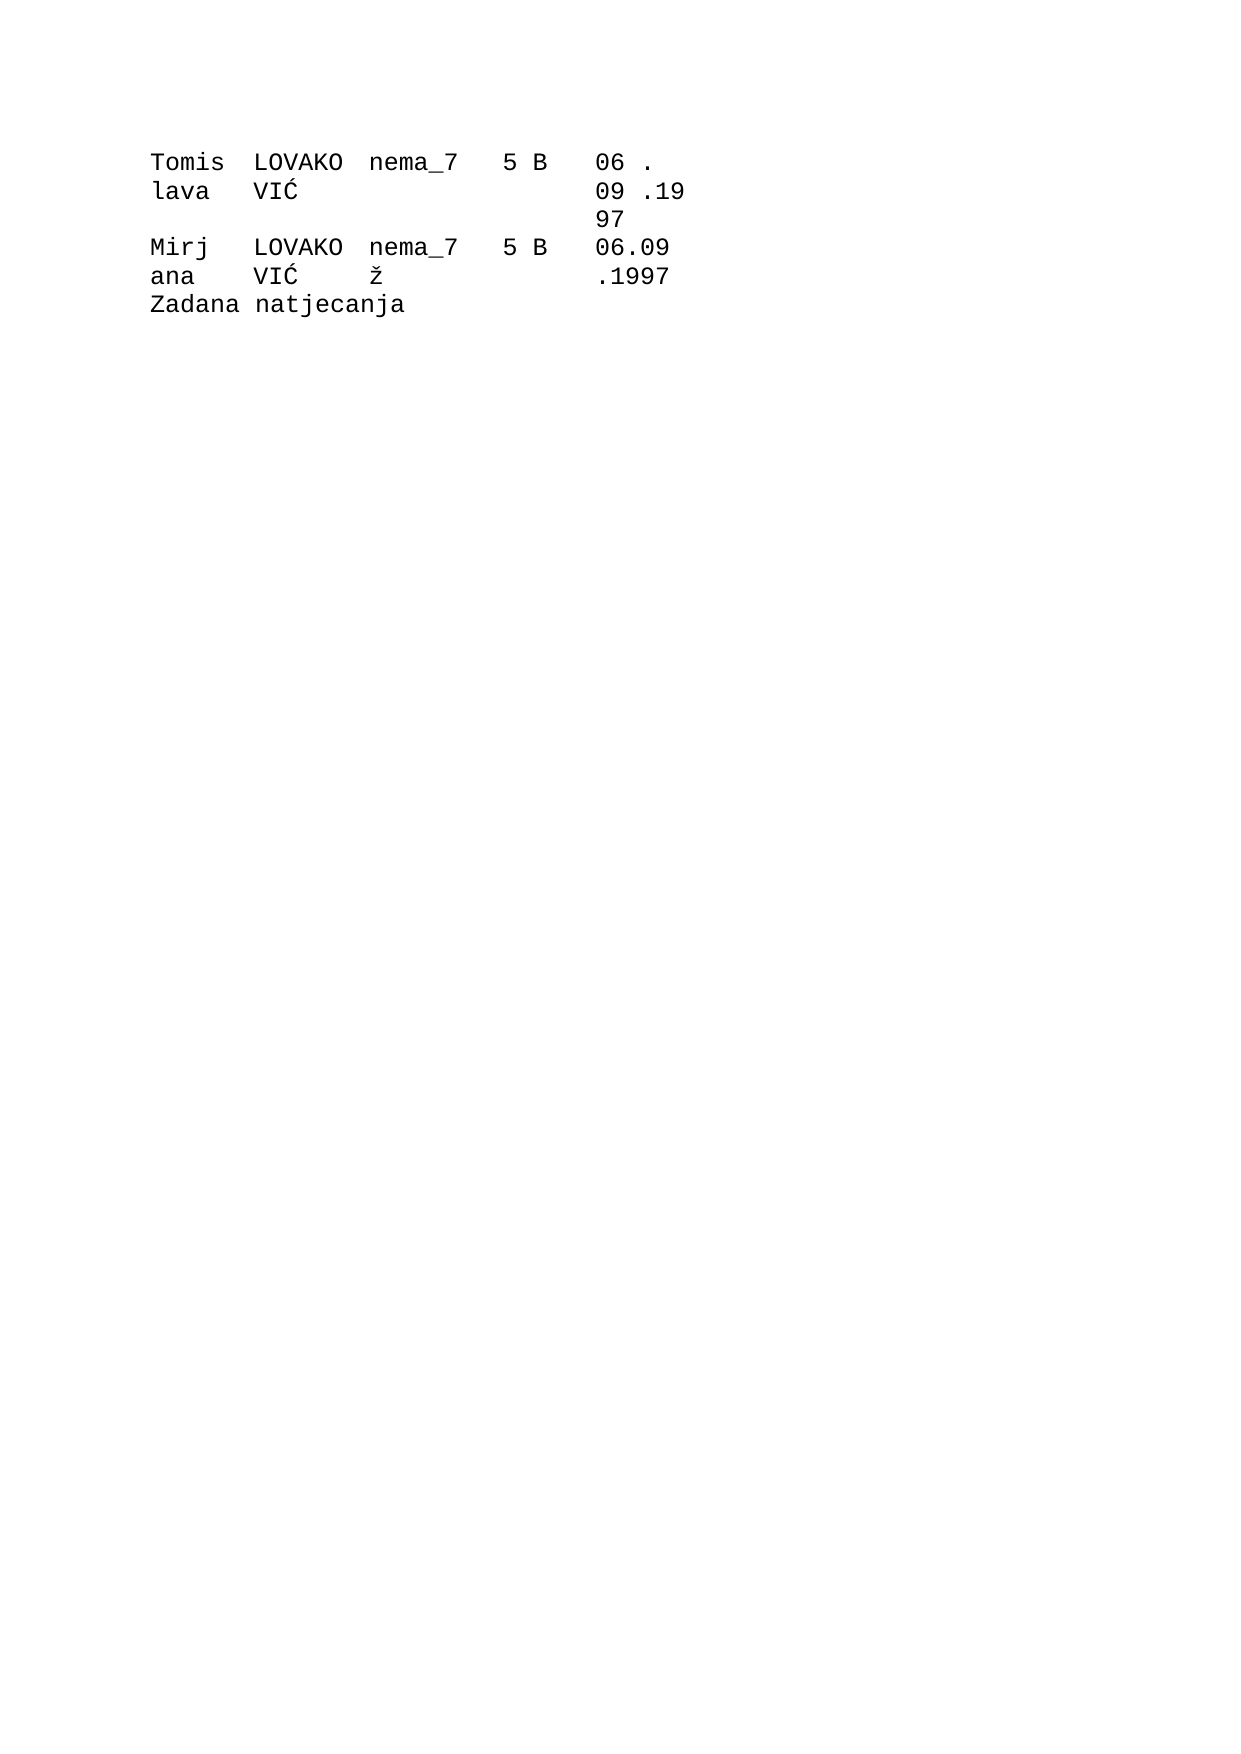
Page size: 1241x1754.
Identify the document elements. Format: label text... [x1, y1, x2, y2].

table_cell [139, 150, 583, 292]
text Zadana natjecanja [150, 292, 1090, 320]
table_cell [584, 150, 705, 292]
